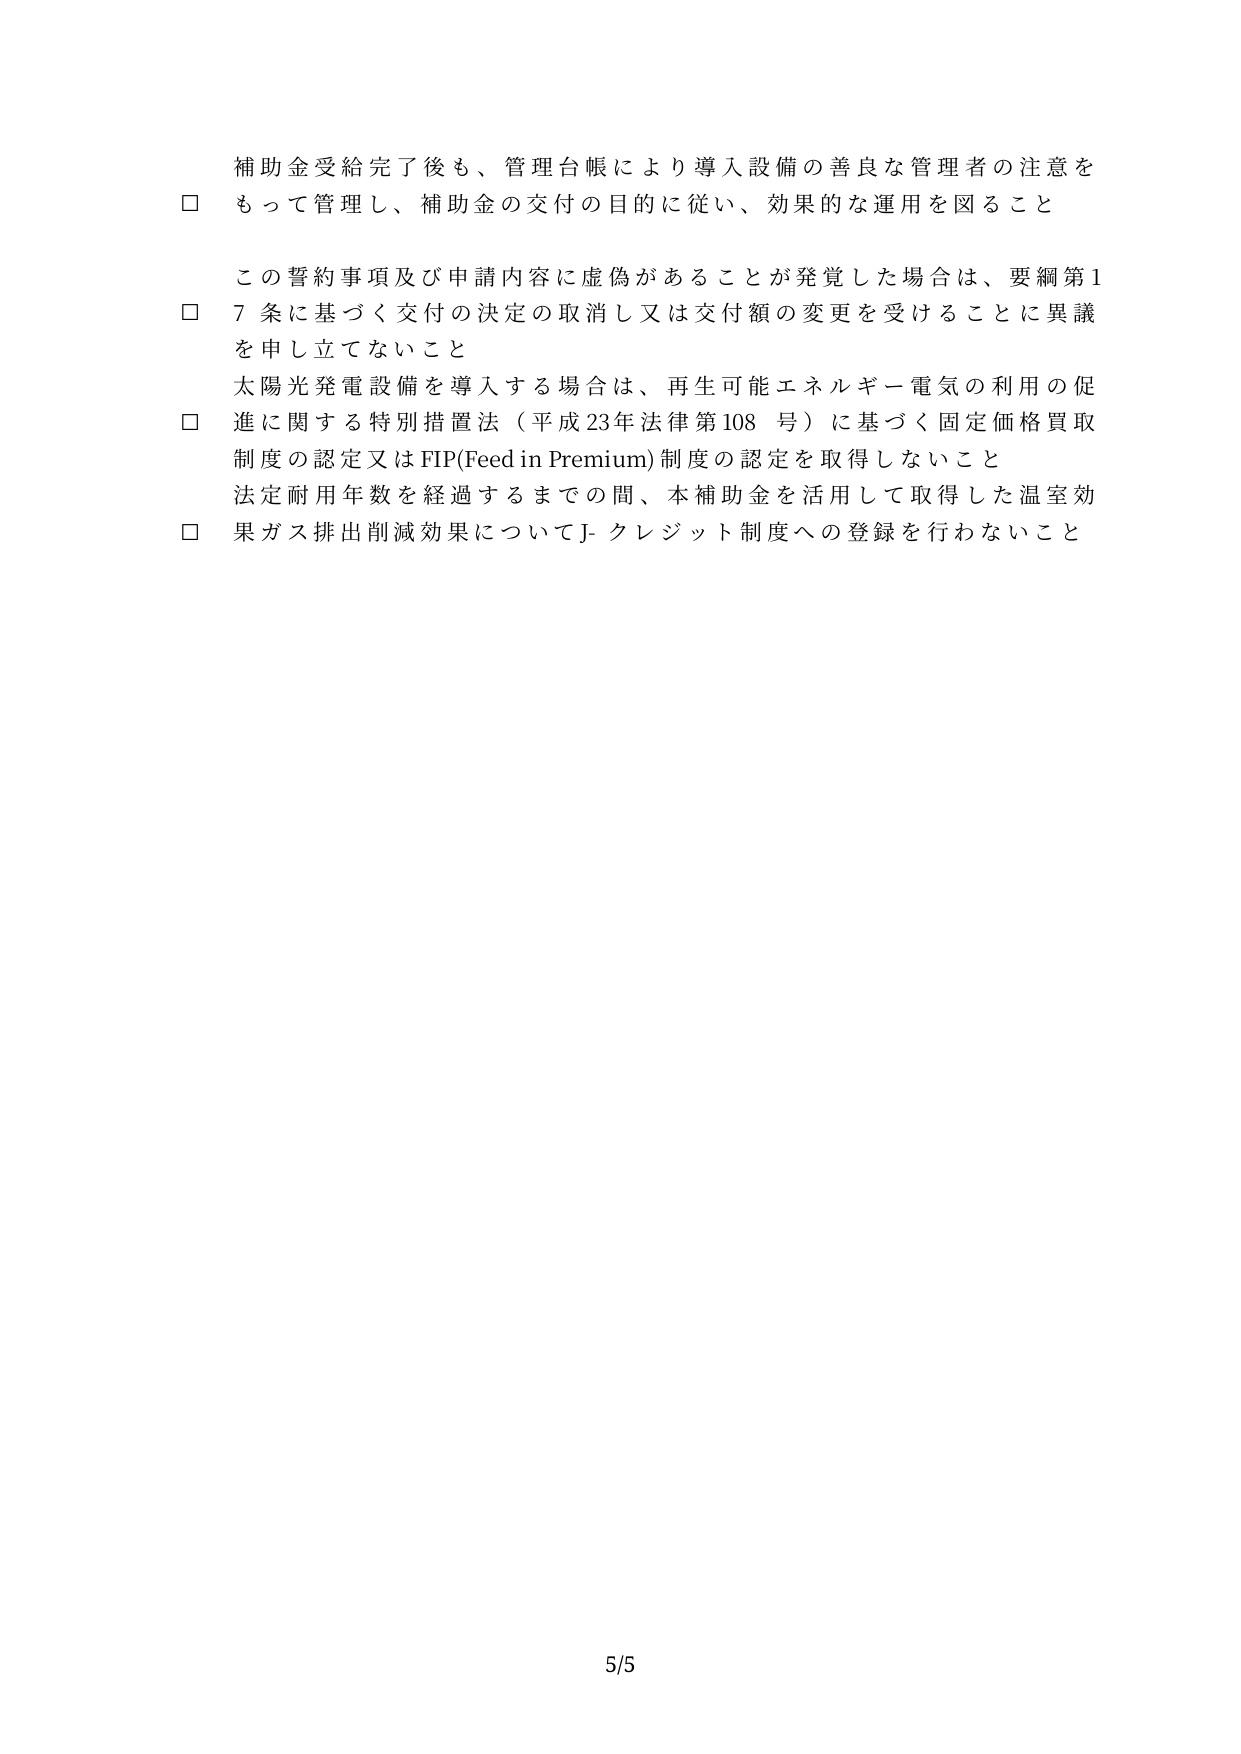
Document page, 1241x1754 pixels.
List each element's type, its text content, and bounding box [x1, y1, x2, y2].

table_cell [154, 257, 202, 367]
table_cell 太陽光発電設備を導入する場合は、再生可能エネルギー電気の利用の促進に関する特別措置法（平成23年法律第108号）に基づく固定価格買取制度の認定又はFIP(Feed in Premium)制度の認定を取得しないこと [202, 367, 1113, 476]
table_cell 法定耐用年数を経過するまでの間、本補助金を活用して取得した温室効果ガス排出削減効果についてJ-クレジット制度への登録を行わないこと [202, 476, 1113, 585]
table_cell 補助金受給完了後も、管理台帳により導入設備の善良な管理者の注意をもって管理し、補助金の交付の目的に従い、効果的な運用を図ること [202, 148, 1113, 257]
table_cell [154, 148, 202, 257]
table_cell [154, 476, 202, 585]
table_cell この誓約事項及び申請内容に虚偽があることが発覚した場合は、要綱第17条に基づく交付の決定の取消し又は交付額の変更を受けることに異議を申し立てないこと [202, 257, 1113, 367]
table_cell [154, 367, 202, 476]
